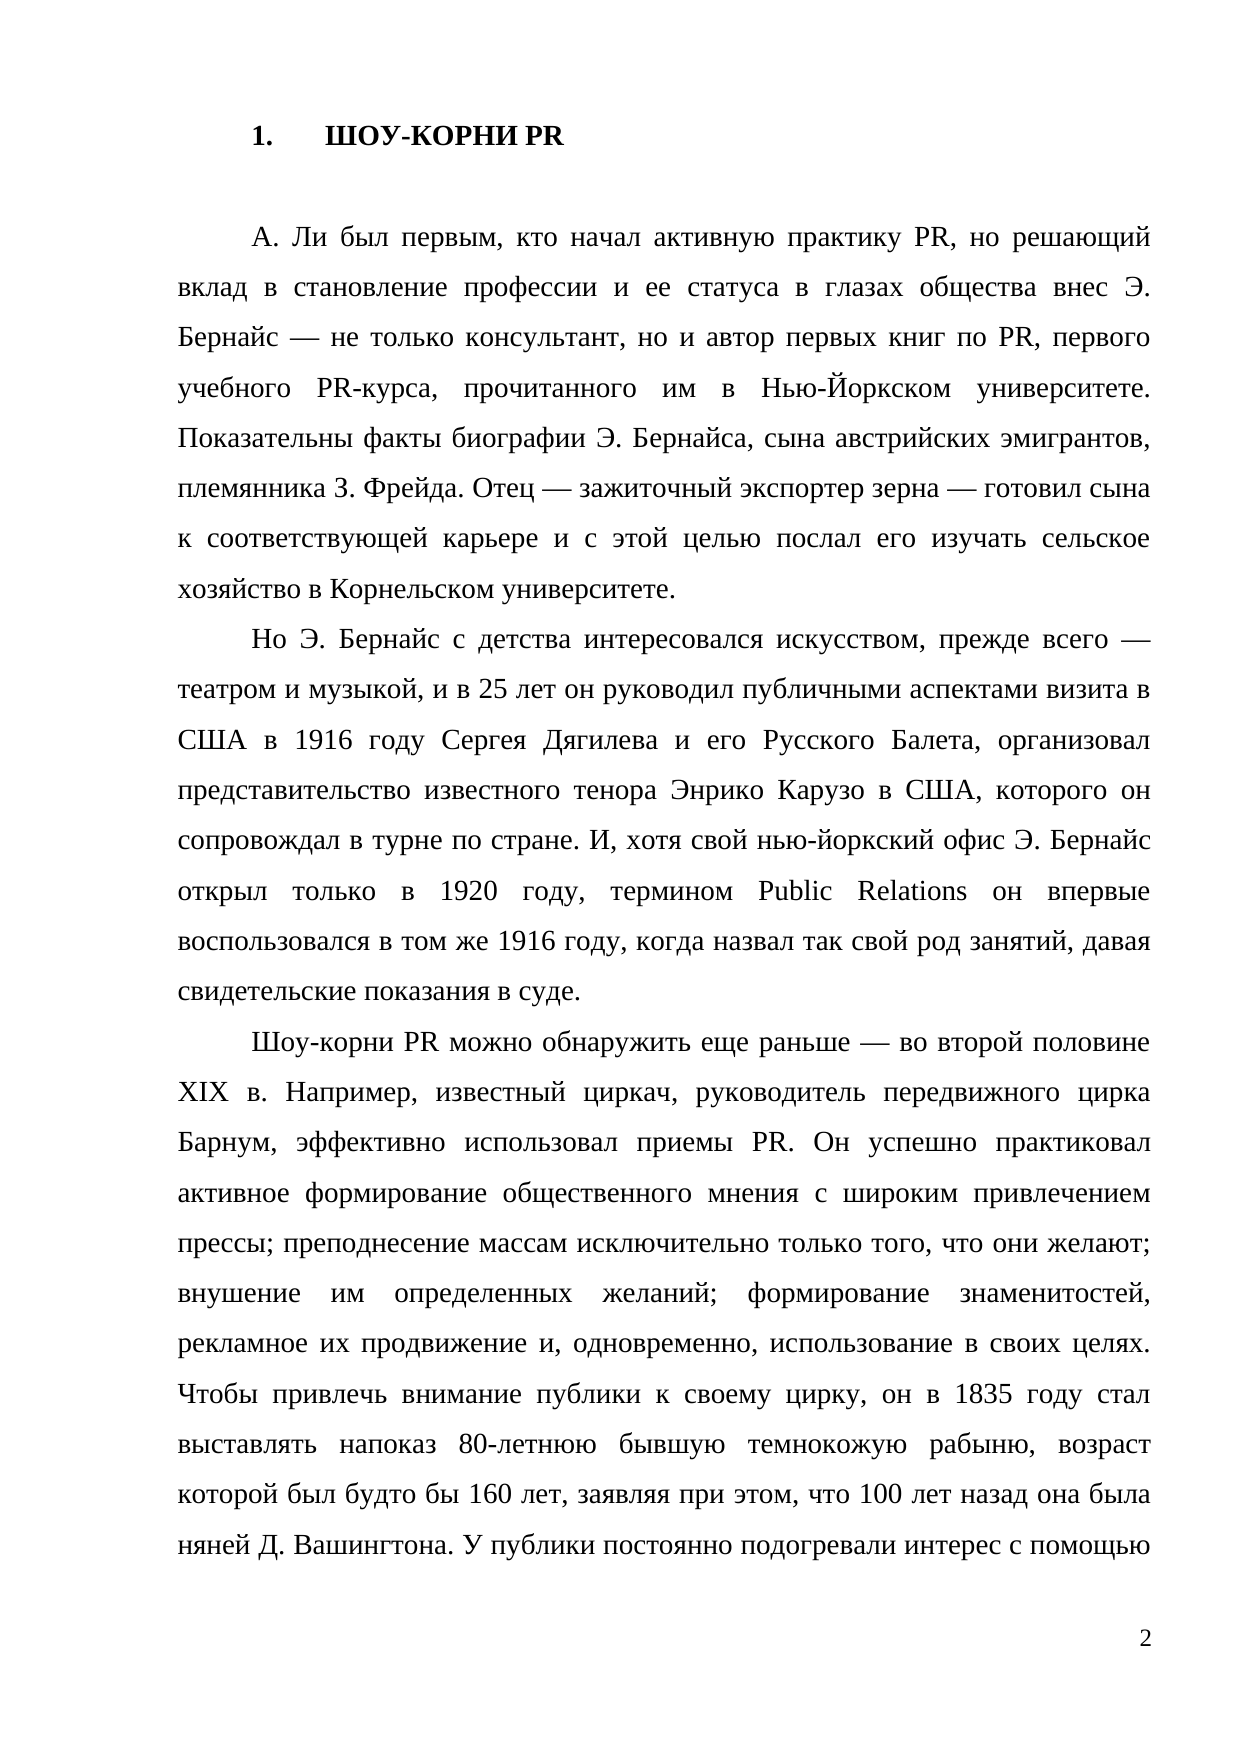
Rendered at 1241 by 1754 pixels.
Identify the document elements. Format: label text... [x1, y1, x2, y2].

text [177, 1024, 1152, 1560]
text А. Ли был первым, кто начал активную практику PR, но решающий вклад в становление профессии и ее статуса в глазах общества внес Э. Бернайс — не только консультант, но и автор первых книг по PR, первого учебного PR-курса, прочитанного им в Нью-Йоркском университете. Показательны факты биографии Э. Бернайса, сына австрийских эмигрантов, племянника З. Фрейда. Отец — зажиточный экспортер зерна — готовил сына к соответствующей карьере и с этой целью послал его изучать сельское хозяйство в Корнельском университете. [177, 219, 1152, 604]
list ШОУ-КОРНИ PR [177, 118, 1152, 152]
text Но Э. Бернайс с детства интересовался искусством, прежде всего — театром и музыкой, и в 25 лет он руководил публичными аспектами визита в США в 1916 году Сергея Дягилева и его Русского Балета, организовал представительство известного тенора Энрико Карузо в США, которого он сопровождал в турне по стране. И, хотя свой нью-йоркский офис Э. Бернайс открыл только в 1920 году, термином Public Relations он впервые воспользовался в том же 1916 году, когда назвал так свой род занятий, давая свидетельские показания в суде. [177, 621, 1152, 1007]
